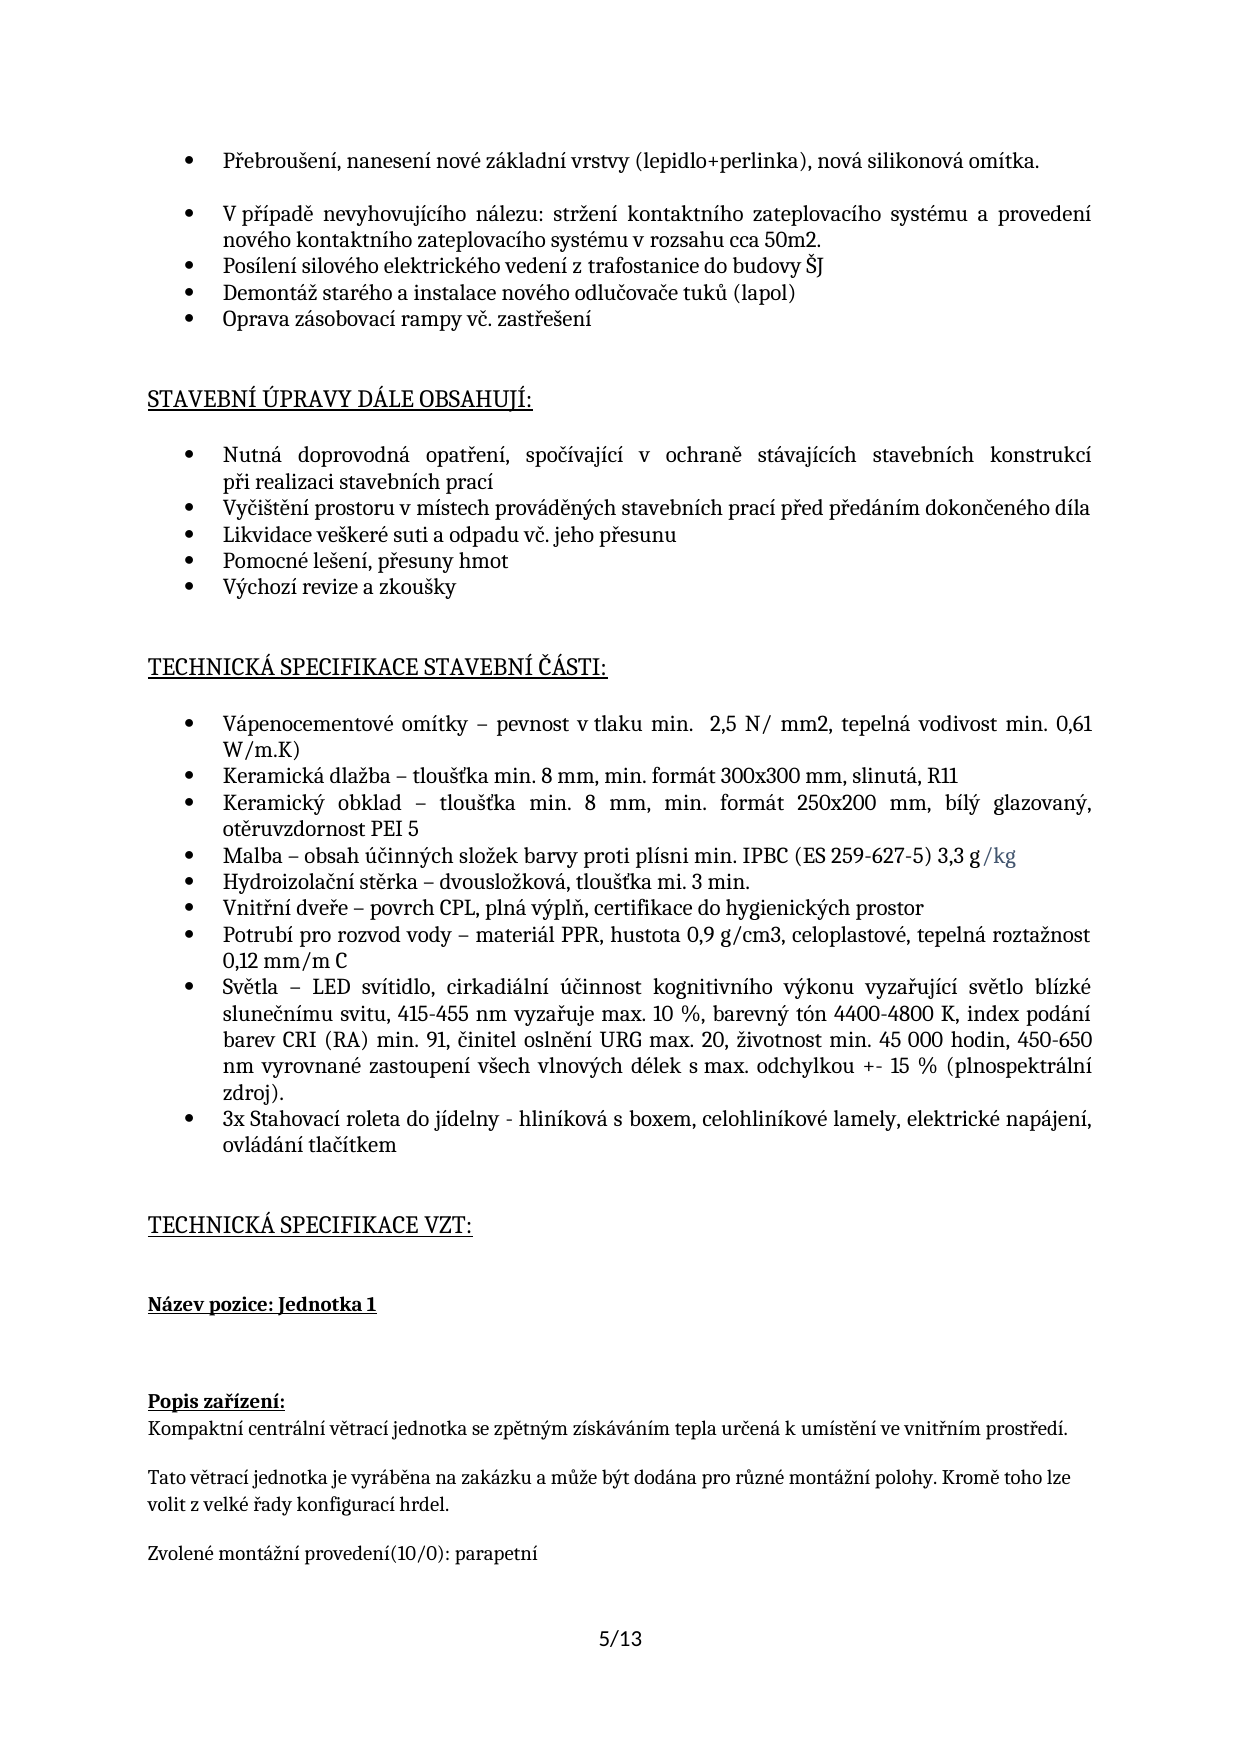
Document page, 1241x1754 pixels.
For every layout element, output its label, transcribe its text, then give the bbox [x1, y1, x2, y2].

list Posílení silového elektrického vedení z trafostanice do budovy ŠJ [185, 253, 1093, 279]
text TECHNICKÁ SPECIFIKACE VZT: [148, 1211, 1093, 1240]
list Přebroušení, nanesení nové základní vrstvy (lepidlo+perlinka), nová silikonová omítka. [185, 148, 1093, 174]
list Nutná doprovodná opatření, spočívající v ochraně stávajících stavebních konstrukcí při realizaci stavebních prací [185, 442, 1093, 495]
list Oprava zásobovací rampy vč. zastřešení [185, 306, 1093, 332]
list Malba – obsah účinných složek barvy proti plísni min. IPBC (ES 259-627-5) 3,3 g/kg [185, 842, 1093, 869]
list Keramická dlažba – tloušťka min. 8 mm, min. formát 300x300 mm, slinutá, R11 [185, 763, 1093, 790]
text Zvolené montážní provedení(10/0): parapetní [148, 1541, 1093, 1565]
list Vyčištění prostoru v místech prováděných stavebních prací před předáním dokončeného díla [185, 495, 1093, 521]
list Vápenocementové omítky – pevnost v tlaku min. 2,5 N/ mm2, tepelná vodivost min. 0,61 W/m.K) [185, 711, 1093, 763]
list Pomocné lešení, přesuny hmot [185, 548, 1093, 574]
list Světla – LED svítidlo, cirkadiální účinnost kognitivního výkonu vyzařující světlo blízké slunečnímu svitu, 415-455 nm vyzařuje max. 10 %, barevný tón 4400-4800 K, index podání barev CRI (RA) min. 91, činitel oslnění URG max. 20, životnost min. 45 000 hodin, 450-650 nm vyrovnané zastoupení všech vlnových délek s max. odchylkou +- 15 % (plnospektrální zdroj). [185, 974, 1093, 1106]
list Hydroizolační stěrka – dvousložková, tloušťka mi. 3 min. [185, 869, 1093, 895]
text Tato větrací jednotka je vyráběna na zakázku a může být dodána pro různé montážní polohy. Kromě toho lze volit z velké řady konfigurací hrdel. [148, 1465, 1093, 1517]
text Název pozice: Jednotka 1 [148, 1293, 1093, 1317]
list Potrubí pro rozvod vody – materiál PPR, hustota 0,9 g/cm3, celoplastové, tepelná roztažnost 0,12 mm/m C [185, 921, 1093, 974]
list V případě nevyhovujícího nálezu: stržení kontaktního zateplovacího systému a provedení nového kontaktního zateplovacího systému v rozsahu cca 50m2. [185, 200, 1093, 253]
list Výchozí revize a zkoušky [185, 574, 1093, 600]
list Keramický obklad – tloušťka min. 8 mm, min. formát 250x200 mm, bílý glazovaný, otěruvzdornost PEI 5 [185, 790, 1093, 842]
text TECHNICKÁ SPECIFIKACE STAVEBNÍ ČÁSTI: [148, 653, 1093, 682]
list Likvidace veškeré suti a odpadu vč. jeho přesunu [185, 521, 1093, 548]
list Vnitřní dveře – povrch CPL, plná výplň, certifikace do hygienických prostor [185, 895, 1093, 921]
list 3x Stahovací roleta do jídelny - hliníková s boxem, celohliníkové lamely, elektrické napájení, ovládání tlačítkem [185, 1106, 1093, 1159]
text Popis zařízení: Kompaktní centrální větrací jednotka se zpětným získáváním tepla určená k umístění ve vnitřním prostředí. [148, 1389, 1093, 1441]
list Demontáž starého a instalace nového odlučovače tuků (lapol) [185, 279, 1093, 306]
text STAVEBNÍ ÚPRAVY DÁLE OBSAHUJÍ: [148, 385, 1093, 413]
